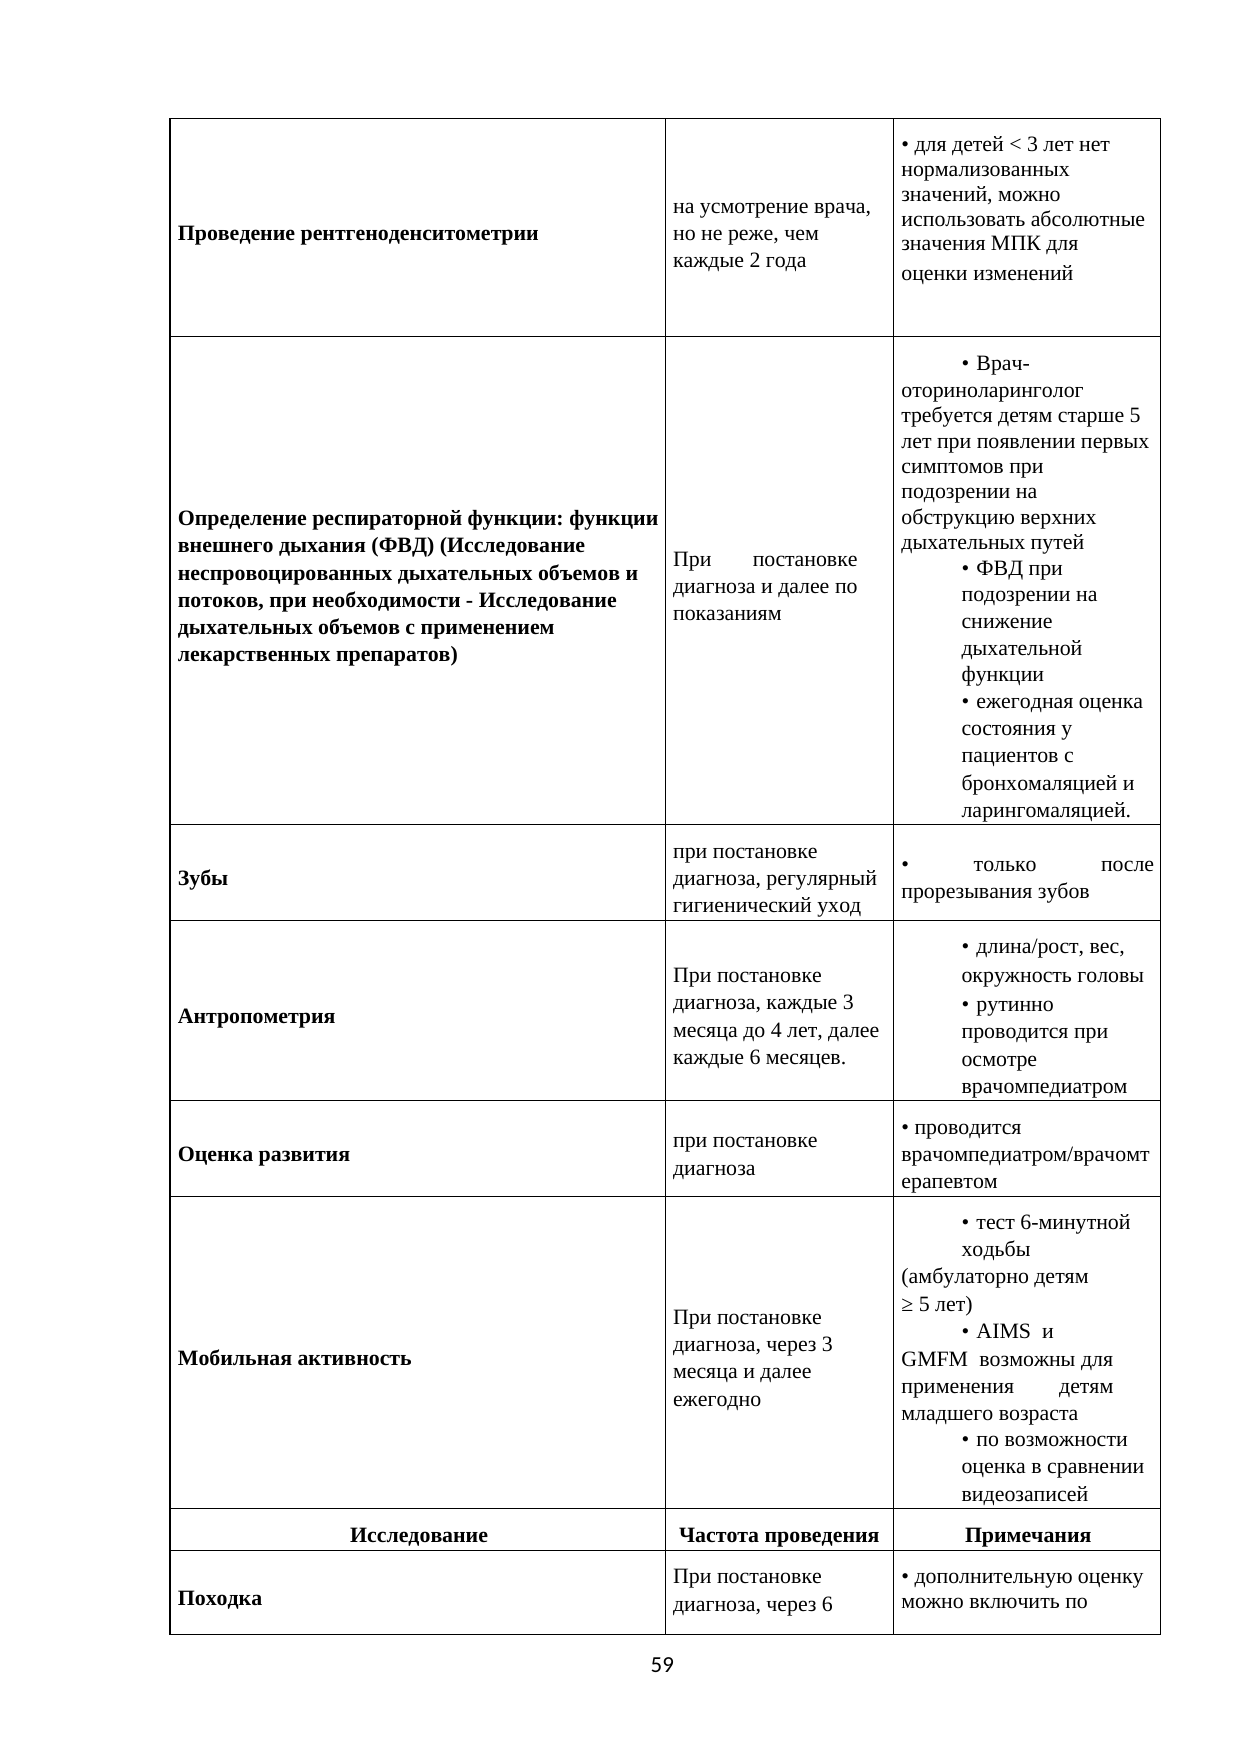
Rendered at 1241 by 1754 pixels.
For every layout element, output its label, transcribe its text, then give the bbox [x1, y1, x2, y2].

table_cell При постановке диагноза, каждые 3 месяца до 4 лет, далее каждые 6 месяцев. [666, 921, 893, 1100]
table_cell Проведение рентгеноденситометрии [171, 119, 665, 336]
table_cell Зубы [171, 825, 665, 920]
table_cell Определение респираторной функции: функции внешнего дыхания (ФВД) (Исследование неспровоцированных дыхательных объемов и потоков, при необходимости - Исследование дыхательных объемов с применением лекарственных препаратов) [171, 337, 665, 824]
table_cell тест 6-минутной ходьбы (амбулаторно детям ≥ 5 лет) AIMS и GMFM возможны для применения детям младшего возраста по возможности оценка в сравнении видеозаписей [894, 1197, 1160, 1508]
table_cell Частота проведения [666, 1509, 893, 1550]
table_cell При постановке диагноза, через 3 месяца и далее ежегодно [666, 1197, 893, 1508]
table_cell Исследование [171, 1509, 665, 1550]
table_cell на усмотрение врача, но не реже, чем каждые 2 года [666, 119, 893, 336]
table_cell • проводится врачомпедиатром/врачомтерапевтом [894, 1101, 1160, 1196]
table_cell При постановке диагноза и далее по показаниям [666, 337, 893, 824]
table_cell Оценка развития [171, 1101, 665, 1196]
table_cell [666, 1551, 893, 1634]
table_cell • для детей < 3 лет нет нормализованных значений, можно использовать абсолютные значения МПК для оценки изменений [894, 119, 1160, 336]
table_cell Врач- оториноларинголог требуется детям старше 5 лет при появлении первых симптомов при подозрении на обструкцию верхних дыхательных путей ФВД при подозрении на снижение дыхательной функции ежегодная оценка состояния у пациентов с бронхомаляцией и ларингомаляцией. [894, 337, 1160, 824]
table_cell Антропометрия [171, 921, 665, 1100]
table_cell Мобильная активность [171, 1197, 665, 1508]
table_cell при постановке диагноза [666, 1101, 893, 1196]
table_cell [894, 1551, 1160, 1634]
table_cell при постановке диагноза, регулярный гигиенический уход [666, 825, 893, 920]
table_cell • только после прорезывания зубов [894, 825, 1160, 920]
table_cell Примечания [894, 1509, 1160, 1550]
table_cell Походка [171, 1551, 665, 1634]
table_cell длина/рост, вес, окружность головы рутинно проводится при осмотре врачомпедиатром [894, 921, 1160, 1100]
